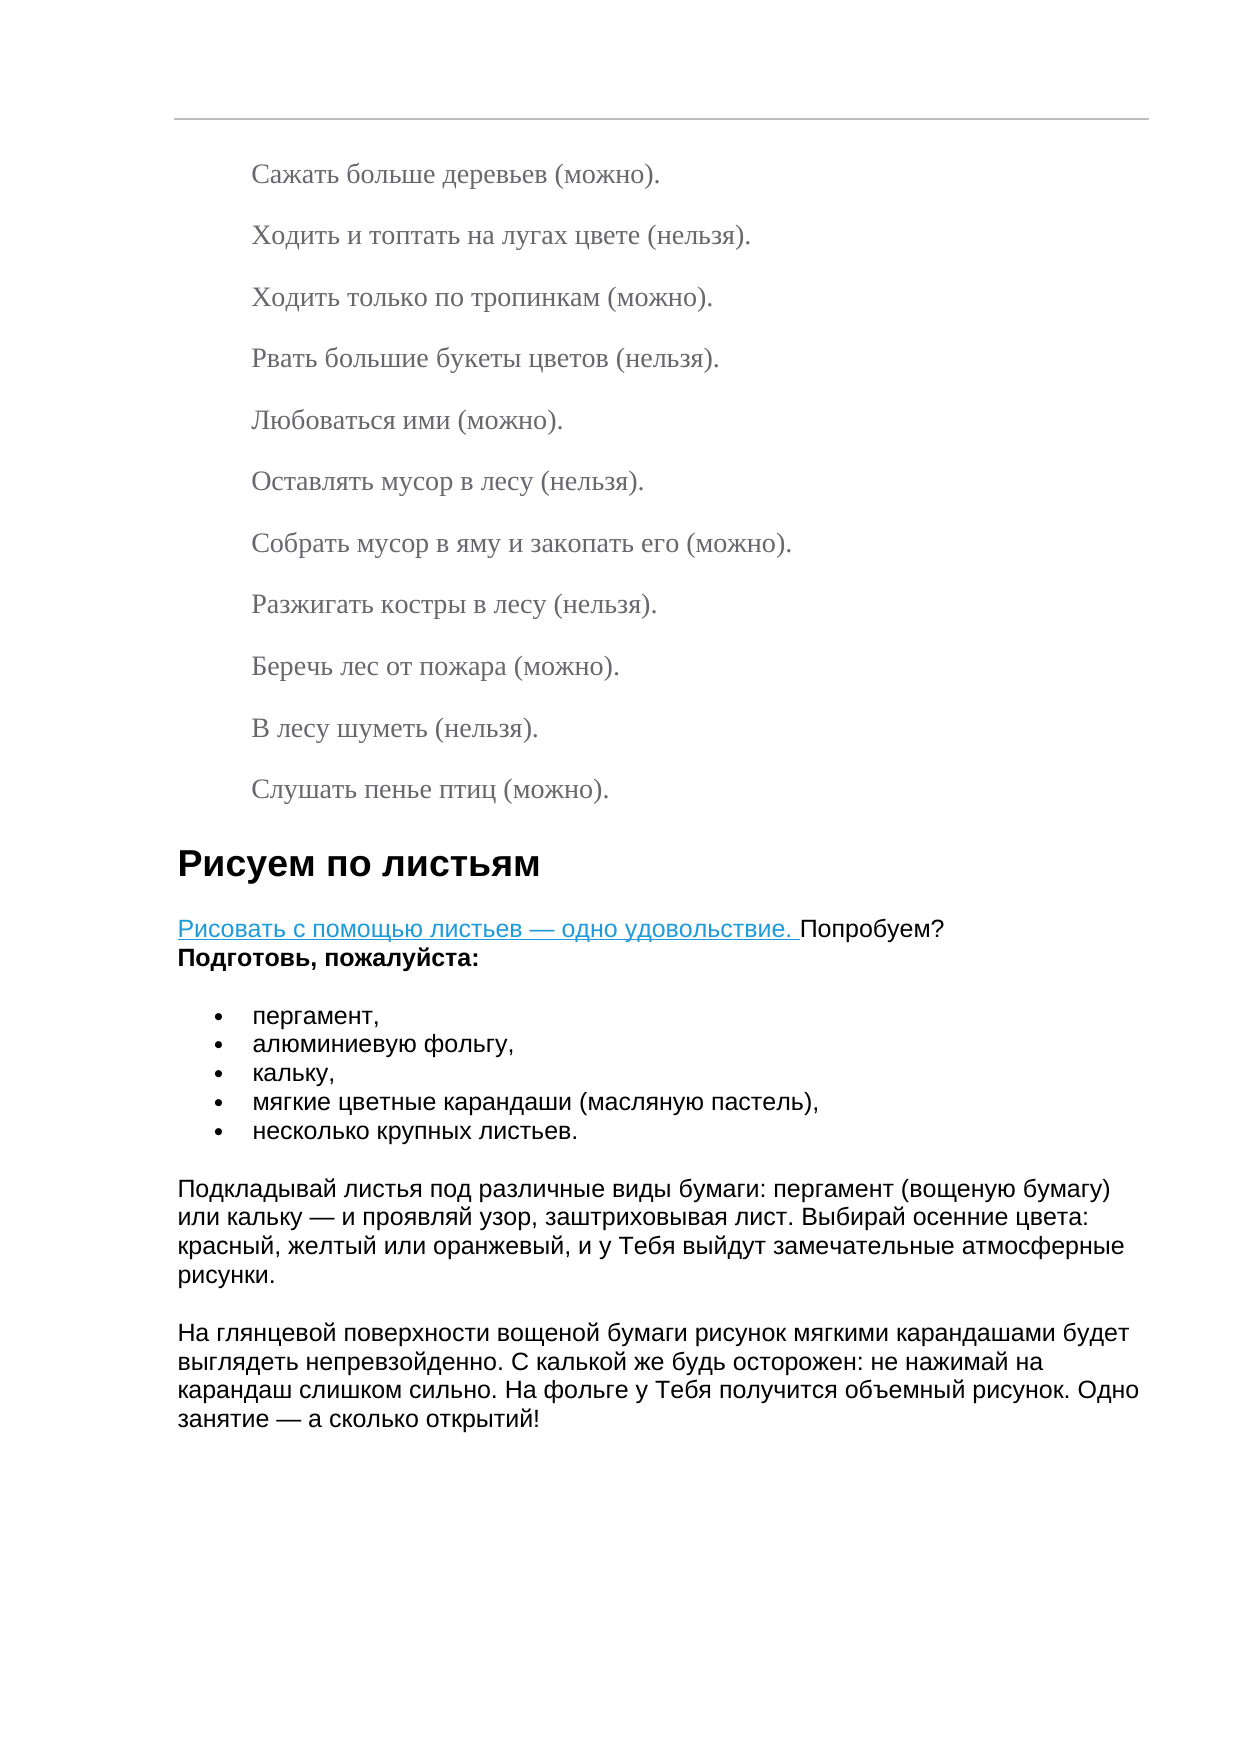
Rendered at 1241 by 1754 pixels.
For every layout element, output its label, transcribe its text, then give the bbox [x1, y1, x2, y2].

text На глянцевой поверхности вощеной бумаги рисунок мягкими карандашами будет выглядеть непревзойденно. С калькой же будь осторожен: не нажимай на карандаш слишком сильно. На фольге у Тебя получится объемный рисунок. Одно занятие — а сколько открытий! [177, 1318, 1152, 1433]
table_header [174, 120, 1148, 812]
list алюминиевую фольгу, [215, 1029, 1152, 1058]
list мягкие цветные карандаши (масляную пастель), [215, 1087, 1152, 1116]
list несколько крупных листьев. [215, 1116, 1152, 1144]
text Подкладывай листья под различные виды бумаги: пергамент (вощеную бумагу) или кальку — и проявляй узор, заштриховывая лист. Выбирай осенние цвета: красный, желтый или оранжевый, и у Тебя выйдут замечательные атмосферные рисунки. [177, 1173, 1152, 1288]
text Рисовать с помощью листьев — одно удовольствие. Попробуем? Подготовь, пожалуйста: [177, 914, 1152, 971]
list пергамент, [215, 1001, 1152, 1029]
list кальку, [215, 1058, 1152, 1087]
text Рисуем по листьям [177, 842, 1152, 885]
